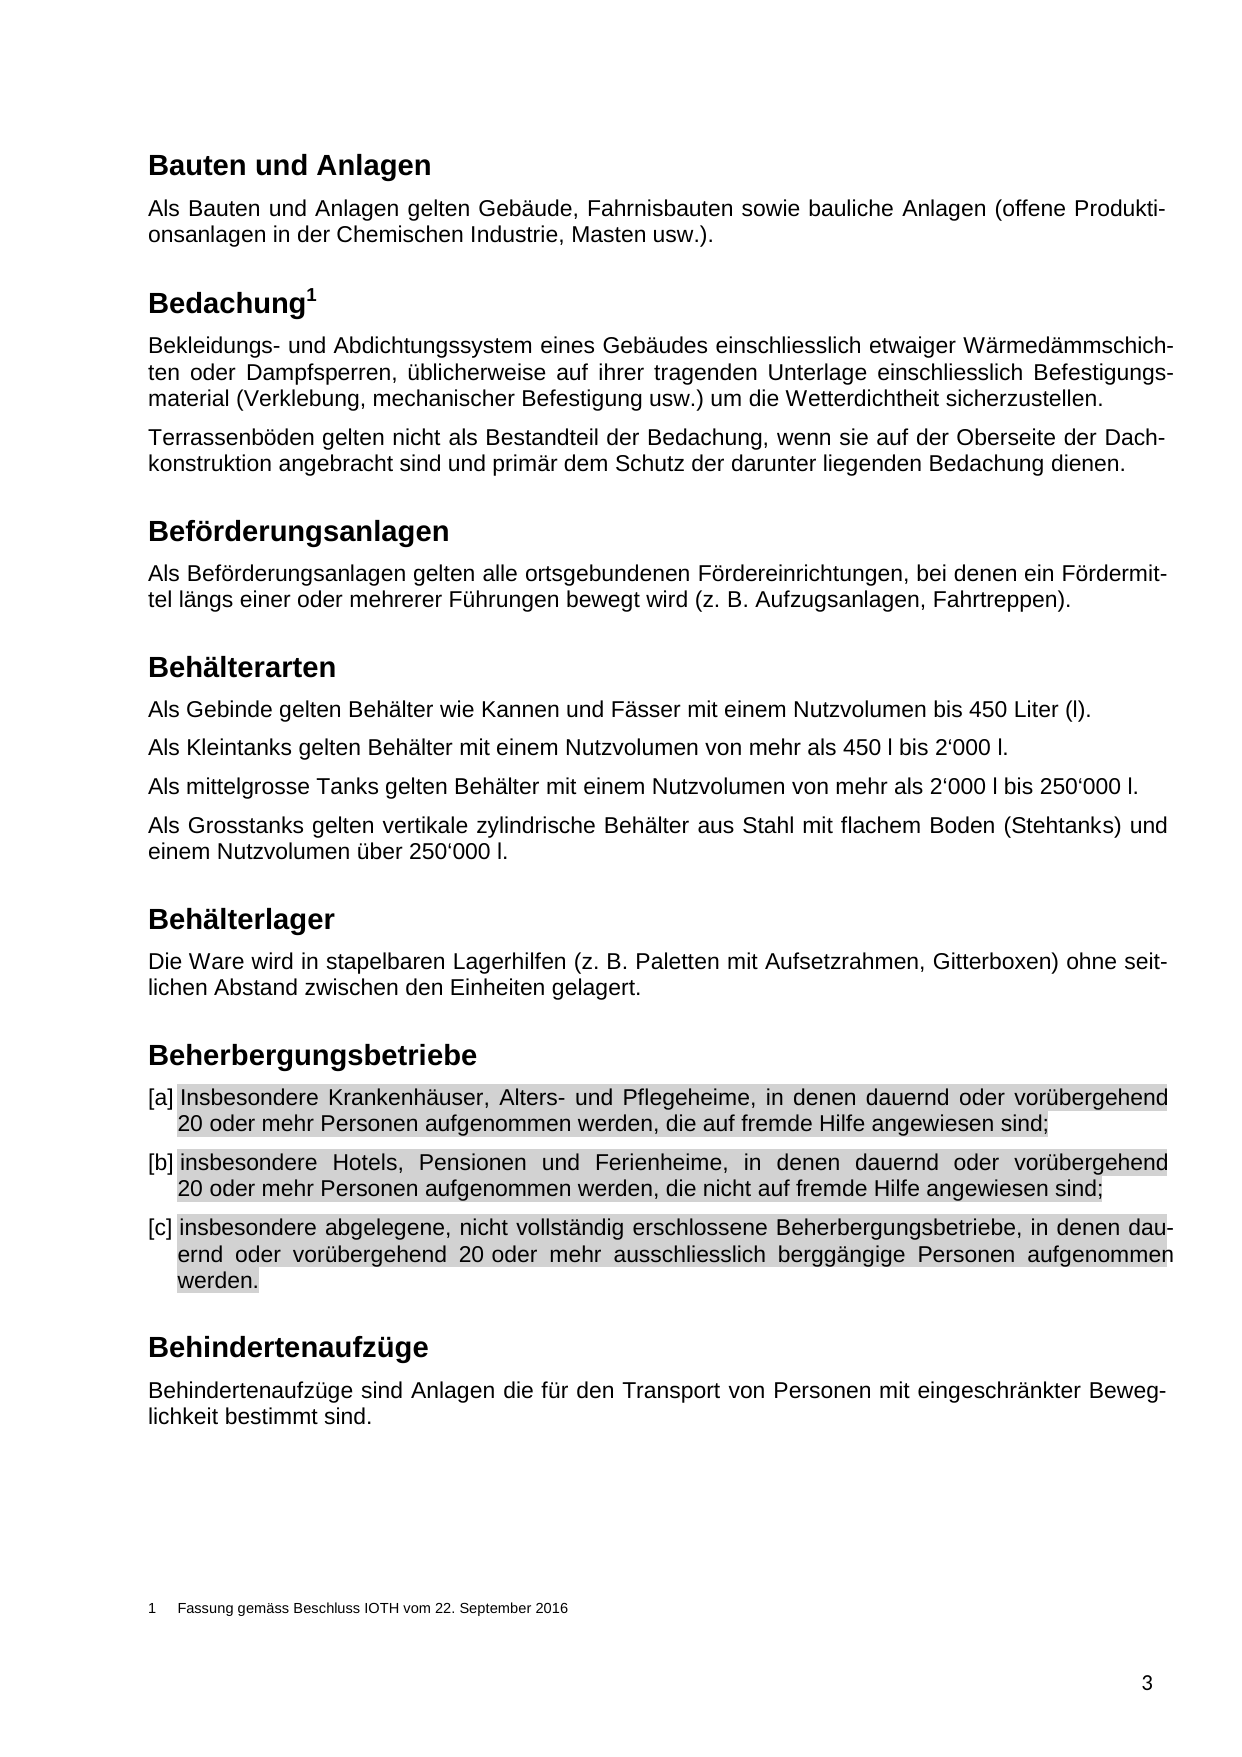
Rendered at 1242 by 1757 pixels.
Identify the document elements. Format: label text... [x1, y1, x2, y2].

text Die Ware wird in stapelbaren Lagerhilfen (z. B. Paletten mit Aufsetzrahmen, Gitterboxen) ohne seit- lichen Abstand zwischen den Einheiten gelagert. [148, 948, 1174, 1001]
text Als Beförderungsanlagen gelten alle ortsgebundenen Fördereinrichtungen, bei denen ein Fördermit- tel längs einer oder mehrerer Führungen bewegt wird (z. B. Aufzugsanlagen, Fahrtreppen). [148, 560, 1174, 612]
text Bekleidungs- und Abdichtungssystem eines Gebäudes einschliesslich etwaiger Wärmedämmschich- ten oder Dampfsperren, üblicherweise auf ihrer tragenden Unterlage einschliesslich Befestigungs- material (Verklebung, mechanischer Befestigung usw.) um die Wetterdichtheit sicherzustellen. [148, 332, 1174, 411]
text Behindertenaufzüge [148, 1331, 436, 1364]
text 1 Fassung gemäss Beschluss IOTH vom 22. September 2016 [148, 1599, 571, 1616]
text 20 oder mehr Personen aufgenommen werden, die auf fremde Hilfe angewiesen sind; [177, 1110, 1194, 1137]
text Beherbergungsbetriebe [148, 1038, 634, 1071]
text [b] insbesondere Hotels, Pensionen und Ferienheime, in denen dauernd oder vorübergehend [148, 1149, 1173, 1175]
text 20 oder mehr Personen aufgenommen werden, die nicht auf fremde Hilfe angewiesen sind; [177, 1175, 1194, 1202]
text Beförderungsanlagen [148, 514, 457, 547]
text Als Gebinde gelten Behälter wie Kannen und Fässer mit einem Nutzvolumen bis 450 Liter (l). Als Kleintanks gelten Behälter mit einem Nutzvolumen von mehr als 450 l bis 2‘000 l. [148, 696, 1098, 761]
text Als mittelgrosse Tanks gelten Behälter mit einem Nutzvolumen von mehr als 2‘000 l bis 250‘000 l. [148, 773, 1145, 799]
text Terrassenböden gelten nicht als Bestandteil der Bedachung, wenn sie auf der Oberseite der Dach- konstruktion angebracht sind und primär dem Schutz der darunter liegenden Bedachung dienen. [148, 424, 1173, 476]
text Behindertenaufzüge sind Anlagen die für den Transport von Personen mit eingeschränkter Beweg- lichkeit bestimmt sind. [148, 1377, 1174, 1429]
text Bauten und Anlagen [148, 148, 438, 182]
text Als Grosstanks gelten vertikale zylindrische Behälter aus Stahl mit flachem Boden (Stehtanks) und einem Nutzvolumen über 250‘000 l. [148, 812, 1174, 864]
text [a] Insbesondere Krankenhäuser, Alters- und Pflegeheime, in denen dauernd oder vorübergehend [148, 1084, 1174, 1110]
text [c] insbesondere abgelegene, nicht vollständig erschlossene Beherbergungsbetriebe, in denen dau- ernd oder vorübergehend 20 oder mehr ausschliesslich berggängige Personen aufgenommen werden. [148, 1214, 1174, 1293]
text Behälterarten [148, 649, 344, 683]
text Als Bauten und Anlagen gelten Gebäude, Fahrnisbauten sowie bauliche Anlagen (offene Produkti- onsanlagen in der Chemischen Industrie, Masten usw.). [148, 195, 1174, 247]
text Behälterlager [148, 902, 342, 935]
text Bedachung1 [148, 284, 474, 320]
